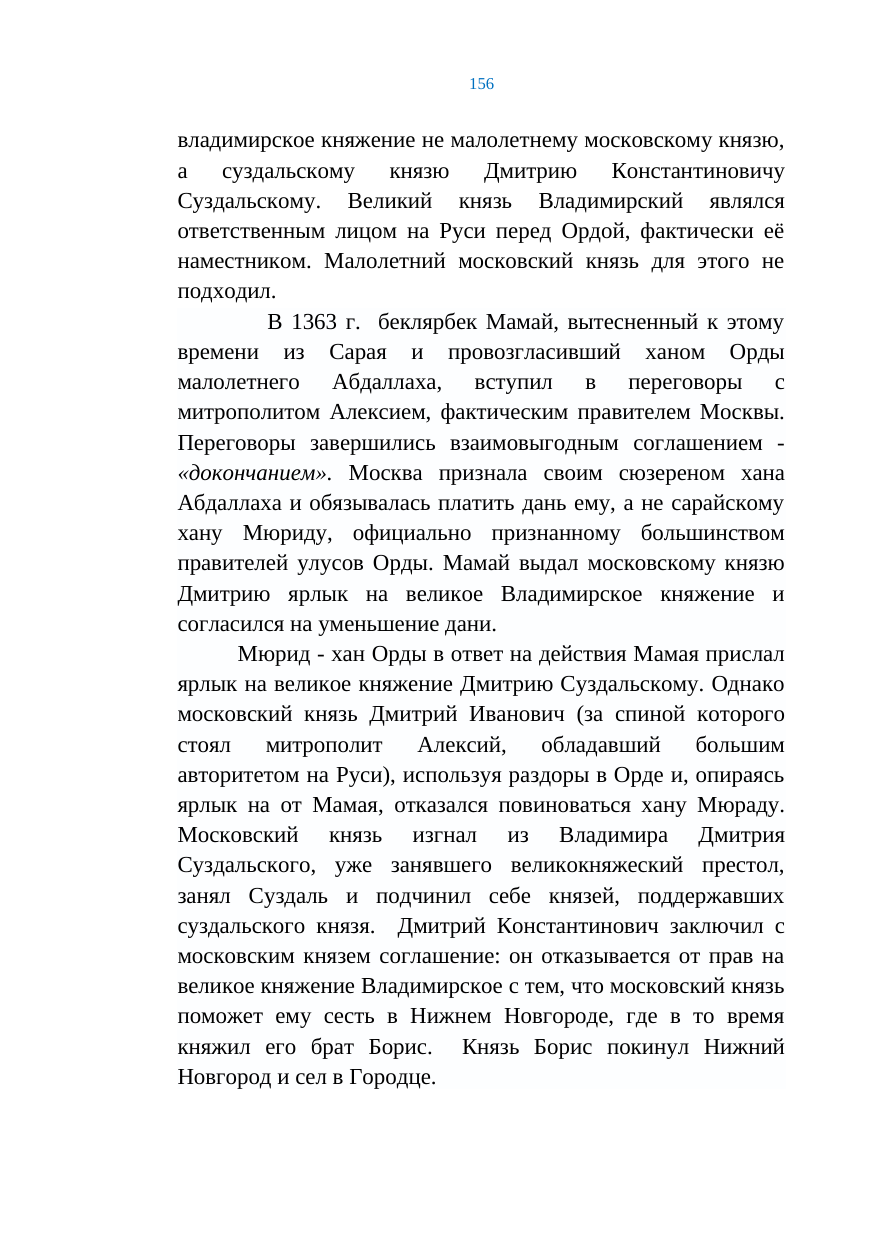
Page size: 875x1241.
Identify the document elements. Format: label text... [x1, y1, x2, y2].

text В 1363 г. беклярбек Мамай, вытесненный к этому времени из Сарая и провозгласивший ханом Орды малолетнего Абдаллаха, вступил в переговоры с митрополитом Алексием, фактическим правителем Москвы. Переговоры завершились взаимовыгодным соглашением - «докончанием». Москва признала своим сюзереном хана Абдаллаха и обязывалась платить дань ему, а не сарайскому хану Мюриду, официально признанному большинством правителей улусов Орды. Мамай выдал московскому князю Дмитрию ярлык на великое Владимирское княжение и согласился на уменьшение дани. [177, 308, 786, 636]
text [177, 127, 786, 304]
text Мюрид - хан Орды в ответ на действия Мамая прислал ярлык на великое княжение Дмитрию Суздальскому. Однако московский князь Дмитрий Иванович (за спиной которого стоял митрополит Алексий, обладавший большим авторитетом на Руси), используя раздоры в Орде и, опираясь ярлык на от Мамая, отказался повиноваться хану Мюраду. Московский князь изгнал из Владимира Дмитрия Суздальского, уже занявшего великокняжеский престол, занял Суздаль и подчинил себе князей, поддержавших суздальского князя. Дмитрий Константинович заключил с московским князем соглашение: он отказывается от прав на великое княжение Владимирское с тем, что московский князь поможет ему сесть в Нижнем Новгороде, где в то время княжил его брат Борис. Князь Борис покинул Нижний Новгород и сел в Городце. [177, 640, 786, 1089]
